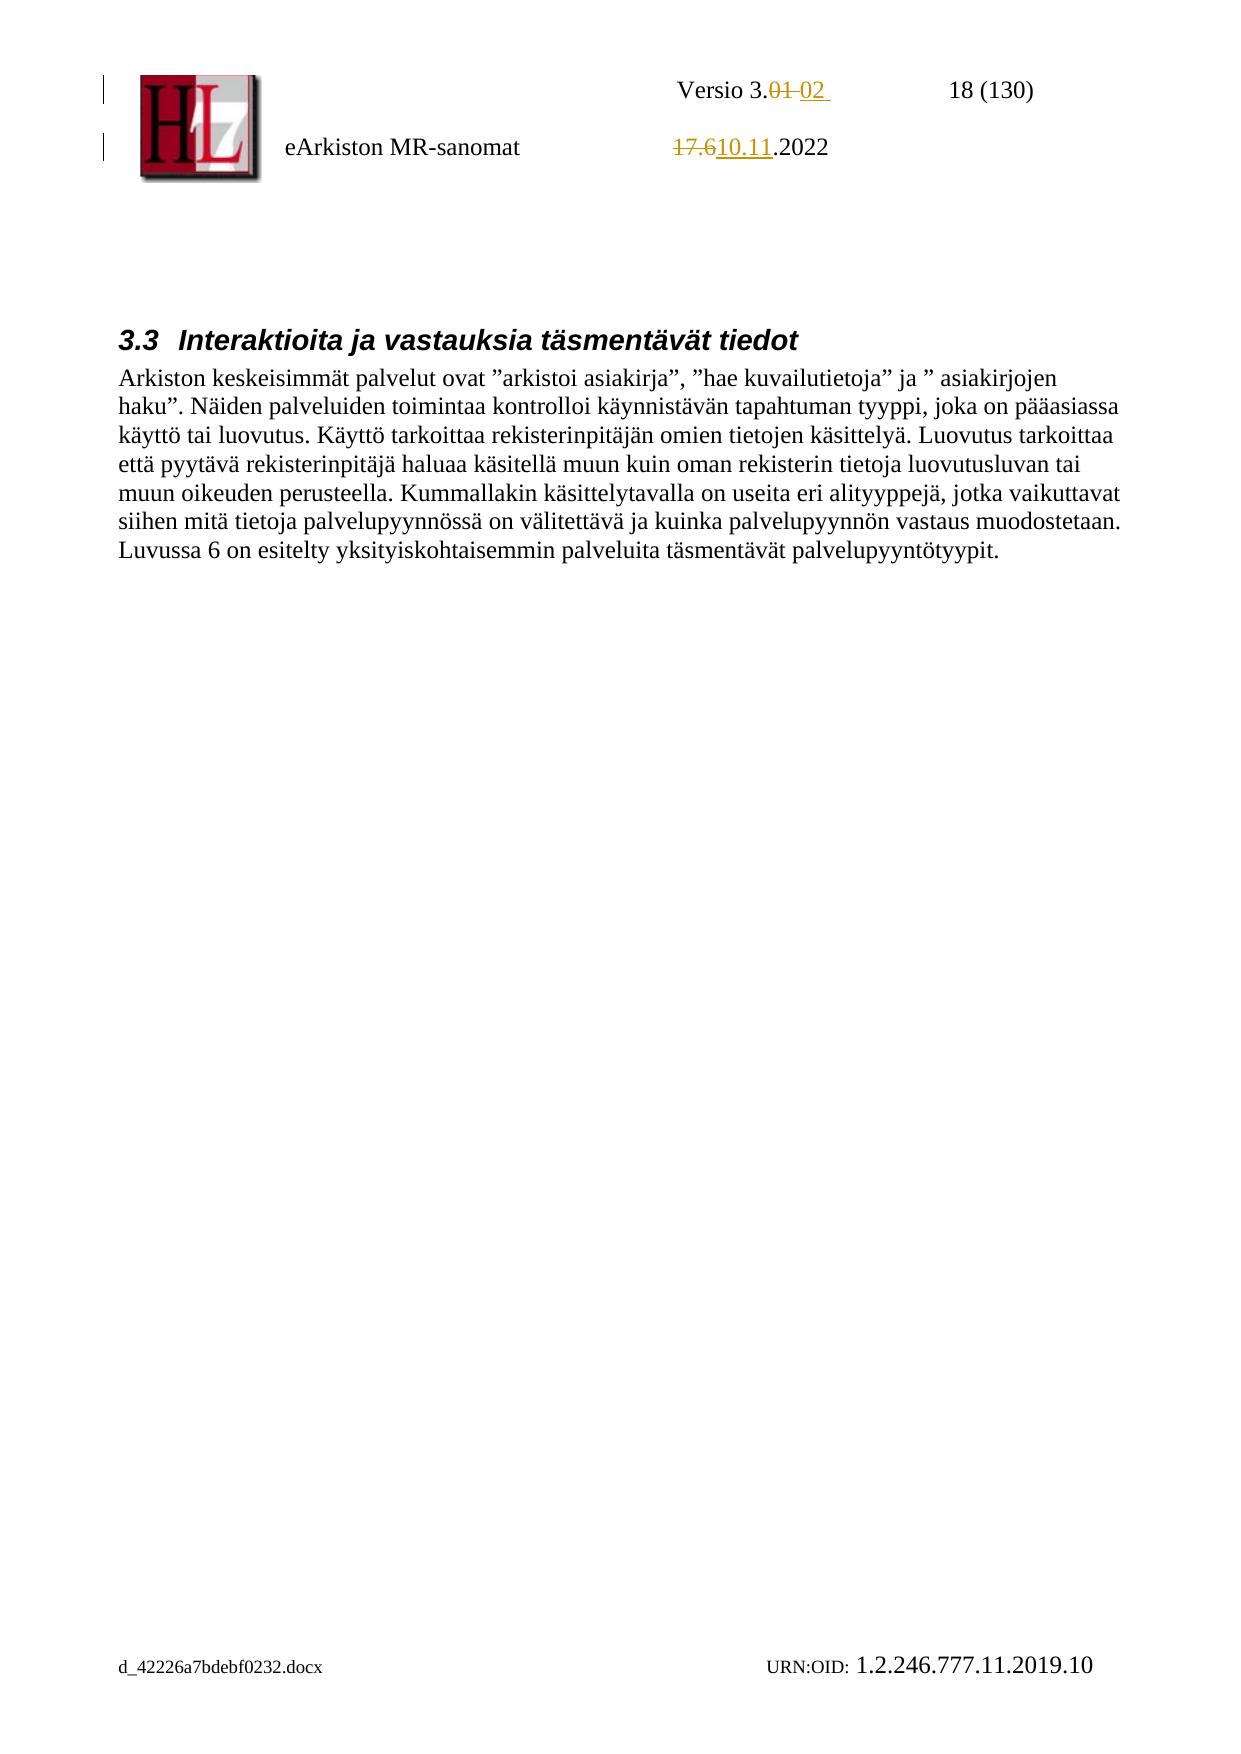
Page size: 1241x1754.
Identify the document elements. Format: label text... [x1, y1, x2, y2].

subtitle Interaktioita ja vastauksia täsmentävät tiedot [118, 323, 1122, 356]
text Arkiston keskeisimmät palvelut ovat ”arkistoi asiakirja”, ”hae kuvailutietoja” ja ” asiakirjojen haku”. Näiden palveluiden toimintaa kontrolloi käynnistävän tapahtuman tyyppi, joka on pääasiassa käyttö tai luovutus. Käyttö tarkoittaa rekisterinpitäjän omien tietojen käsittelyä. Luovutus tarkoittaa että pyytävä rekisterinpitäjä haluaa käsitellä muun kuin oman rekisterin tietoja luovutusluvan tai muun oikeuden perusteella. Kummallakin käsittelytavalla on useita eri alityyppejä, jotka vaikuttavat siihen mitä tietoja palvelupyynnössä on välitettävä ja kuinka palvelupyynnön vastaus muodostetaan. Luvussa 6 on esitelty yksityiskohtaisemmin palveluita täsmentävät palvelupyyntötyypit. [118, 363, 1122, 564]
picture [140, 75, 263, 183]
